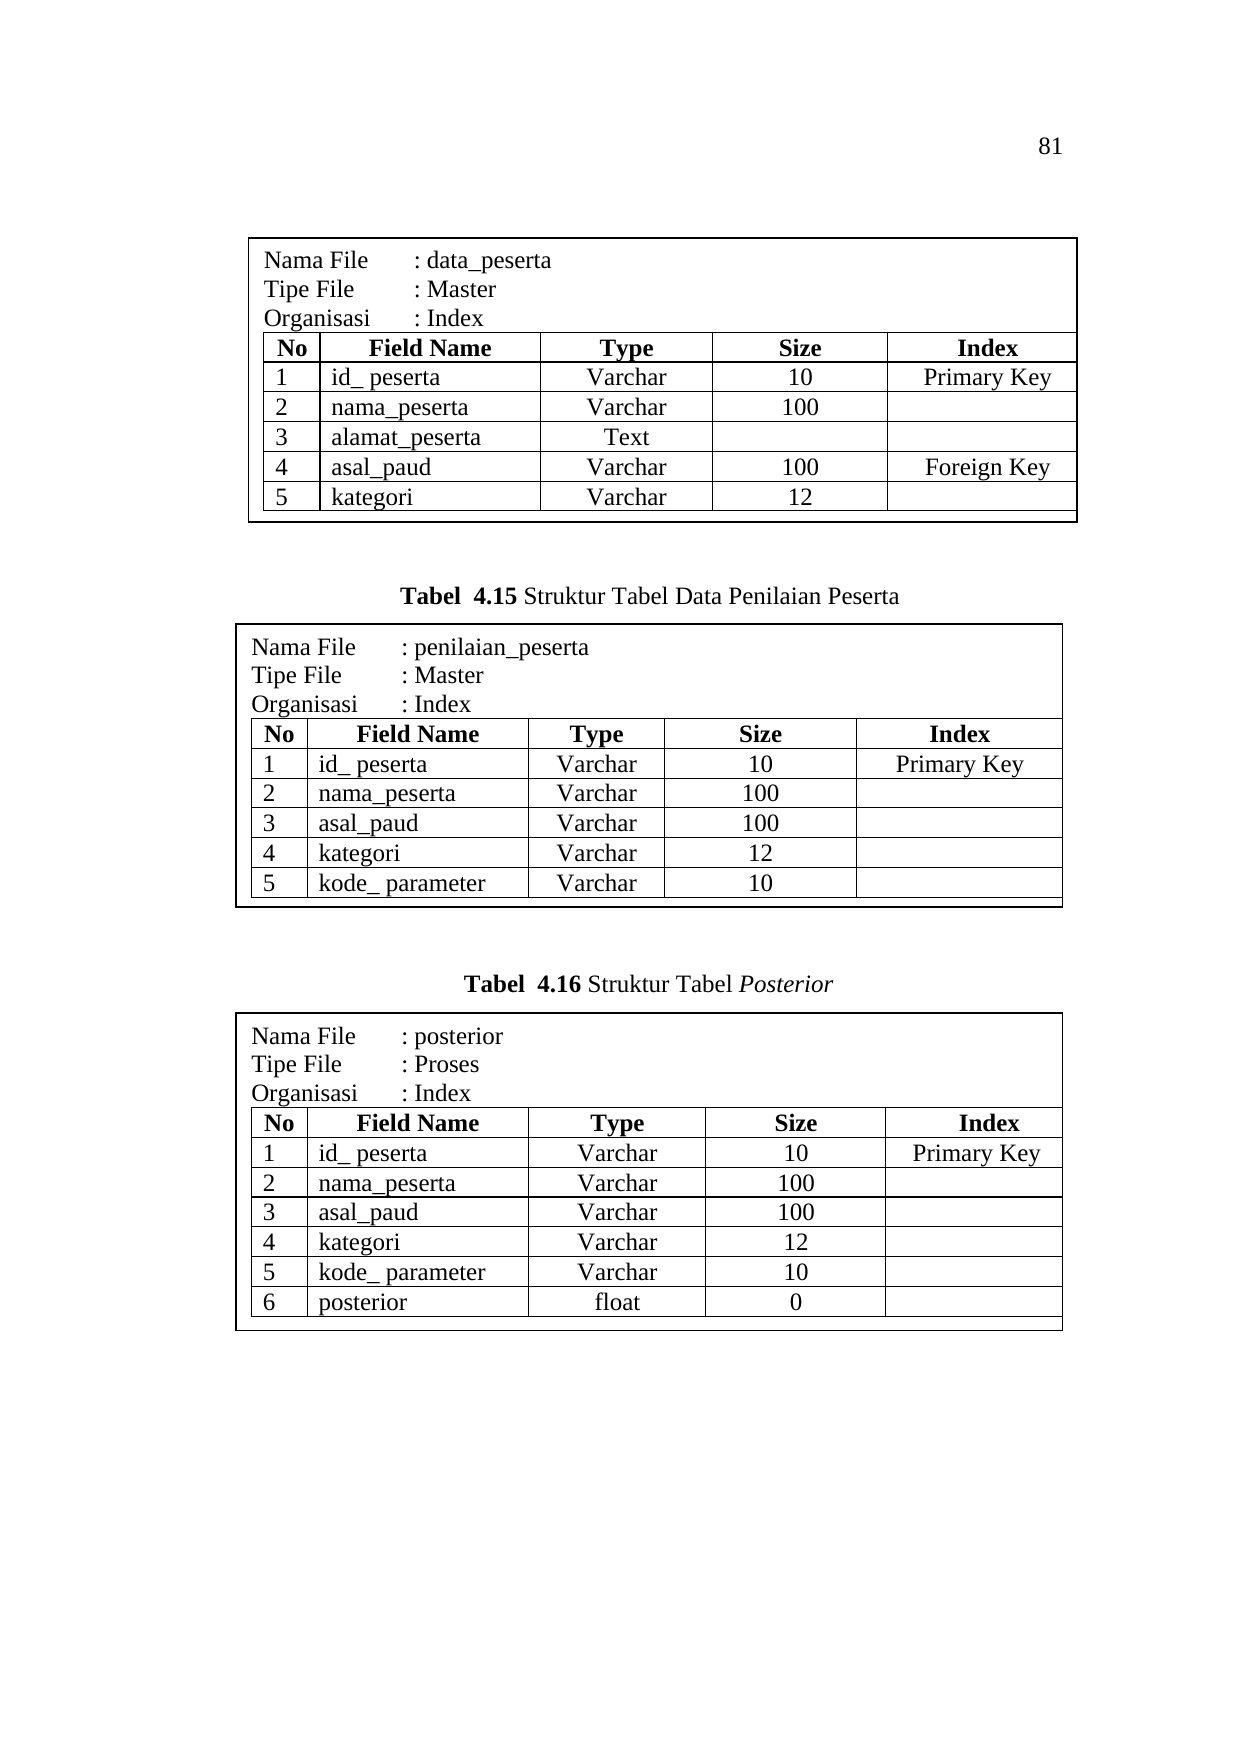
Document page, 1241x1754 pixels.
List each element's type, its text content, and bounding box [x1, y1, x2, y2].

text Tabel 4.15 Struktur Tabel Data Penilaian Peserta [236, 581, 1063, 610]
text Tabel 4.16 Struktur Tabel Posterior [236, 969, 1063, 998]
